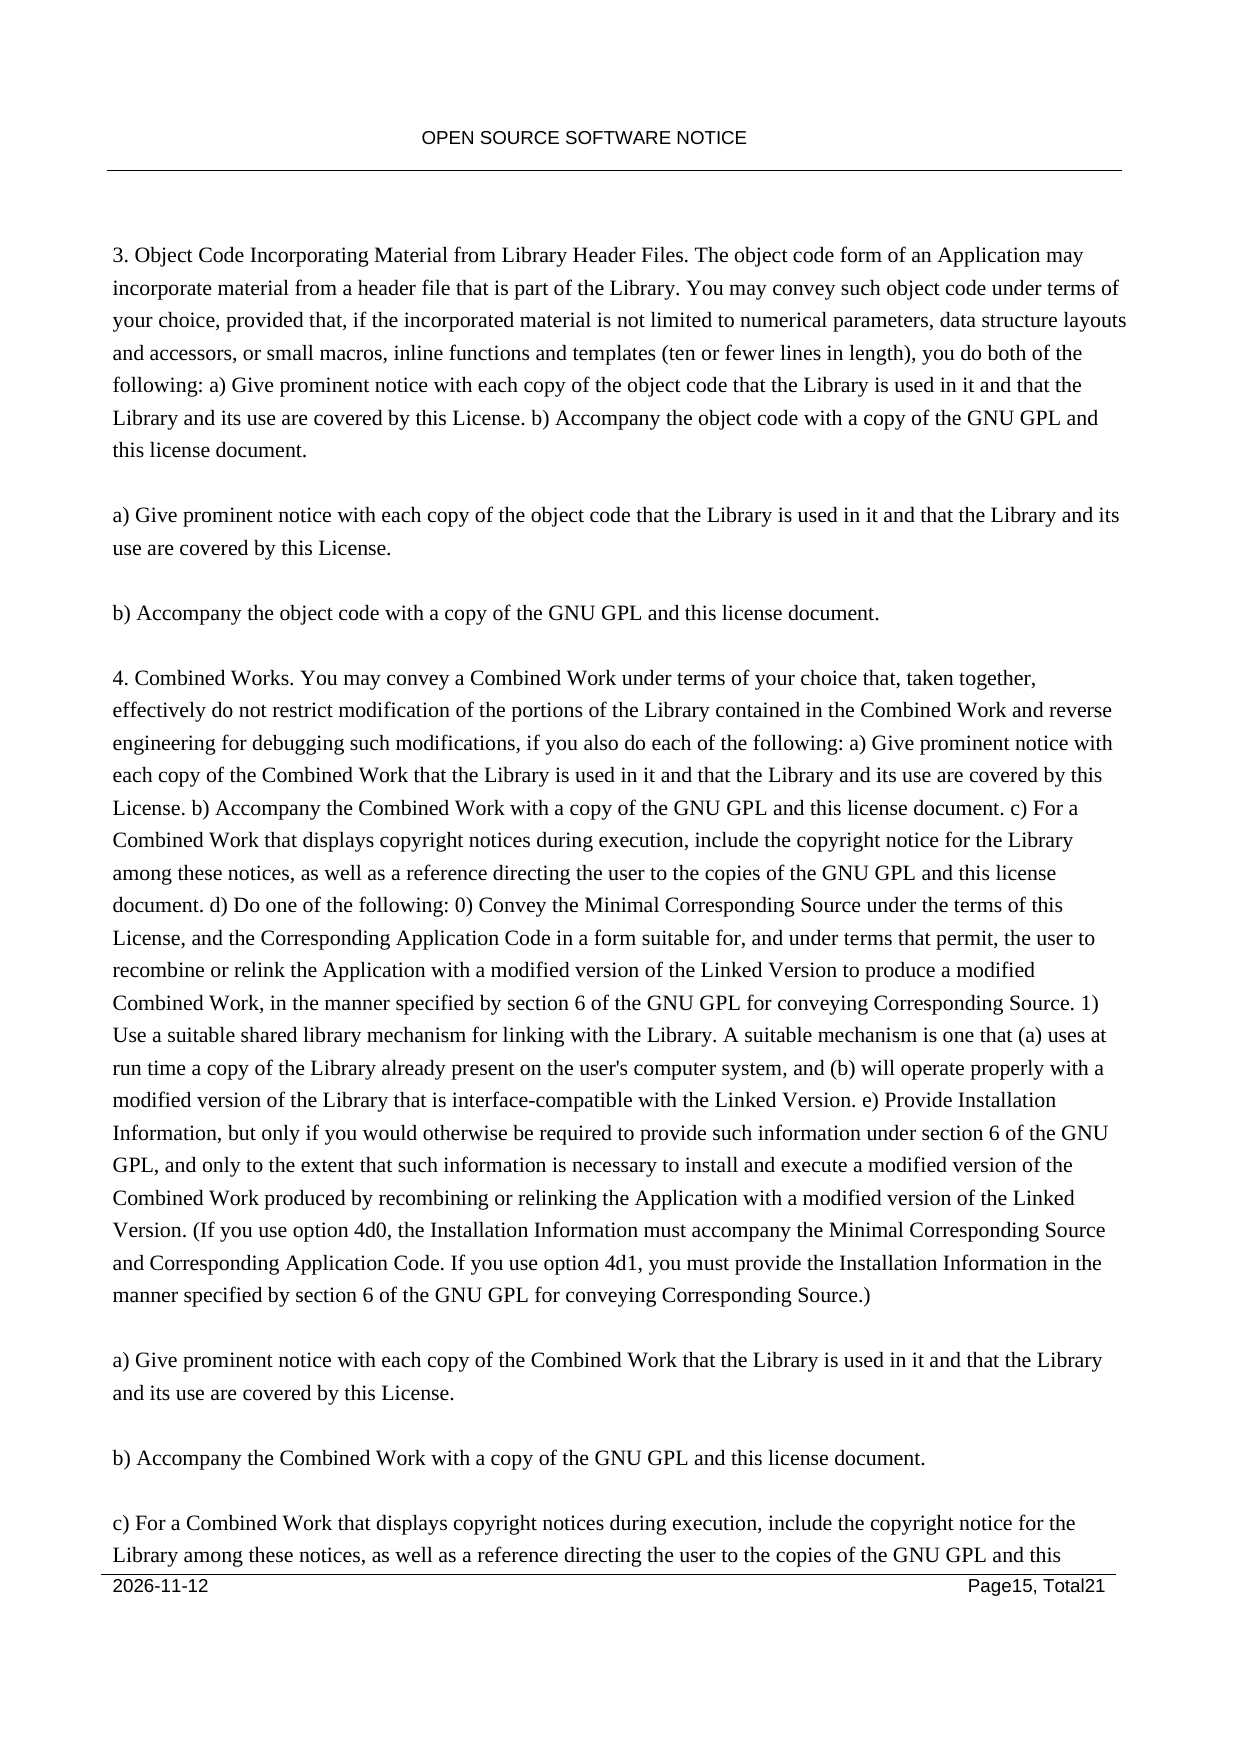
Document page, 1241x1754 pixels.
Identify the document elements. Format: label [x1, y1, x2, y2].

text [112, 206, 1128, 1571]
